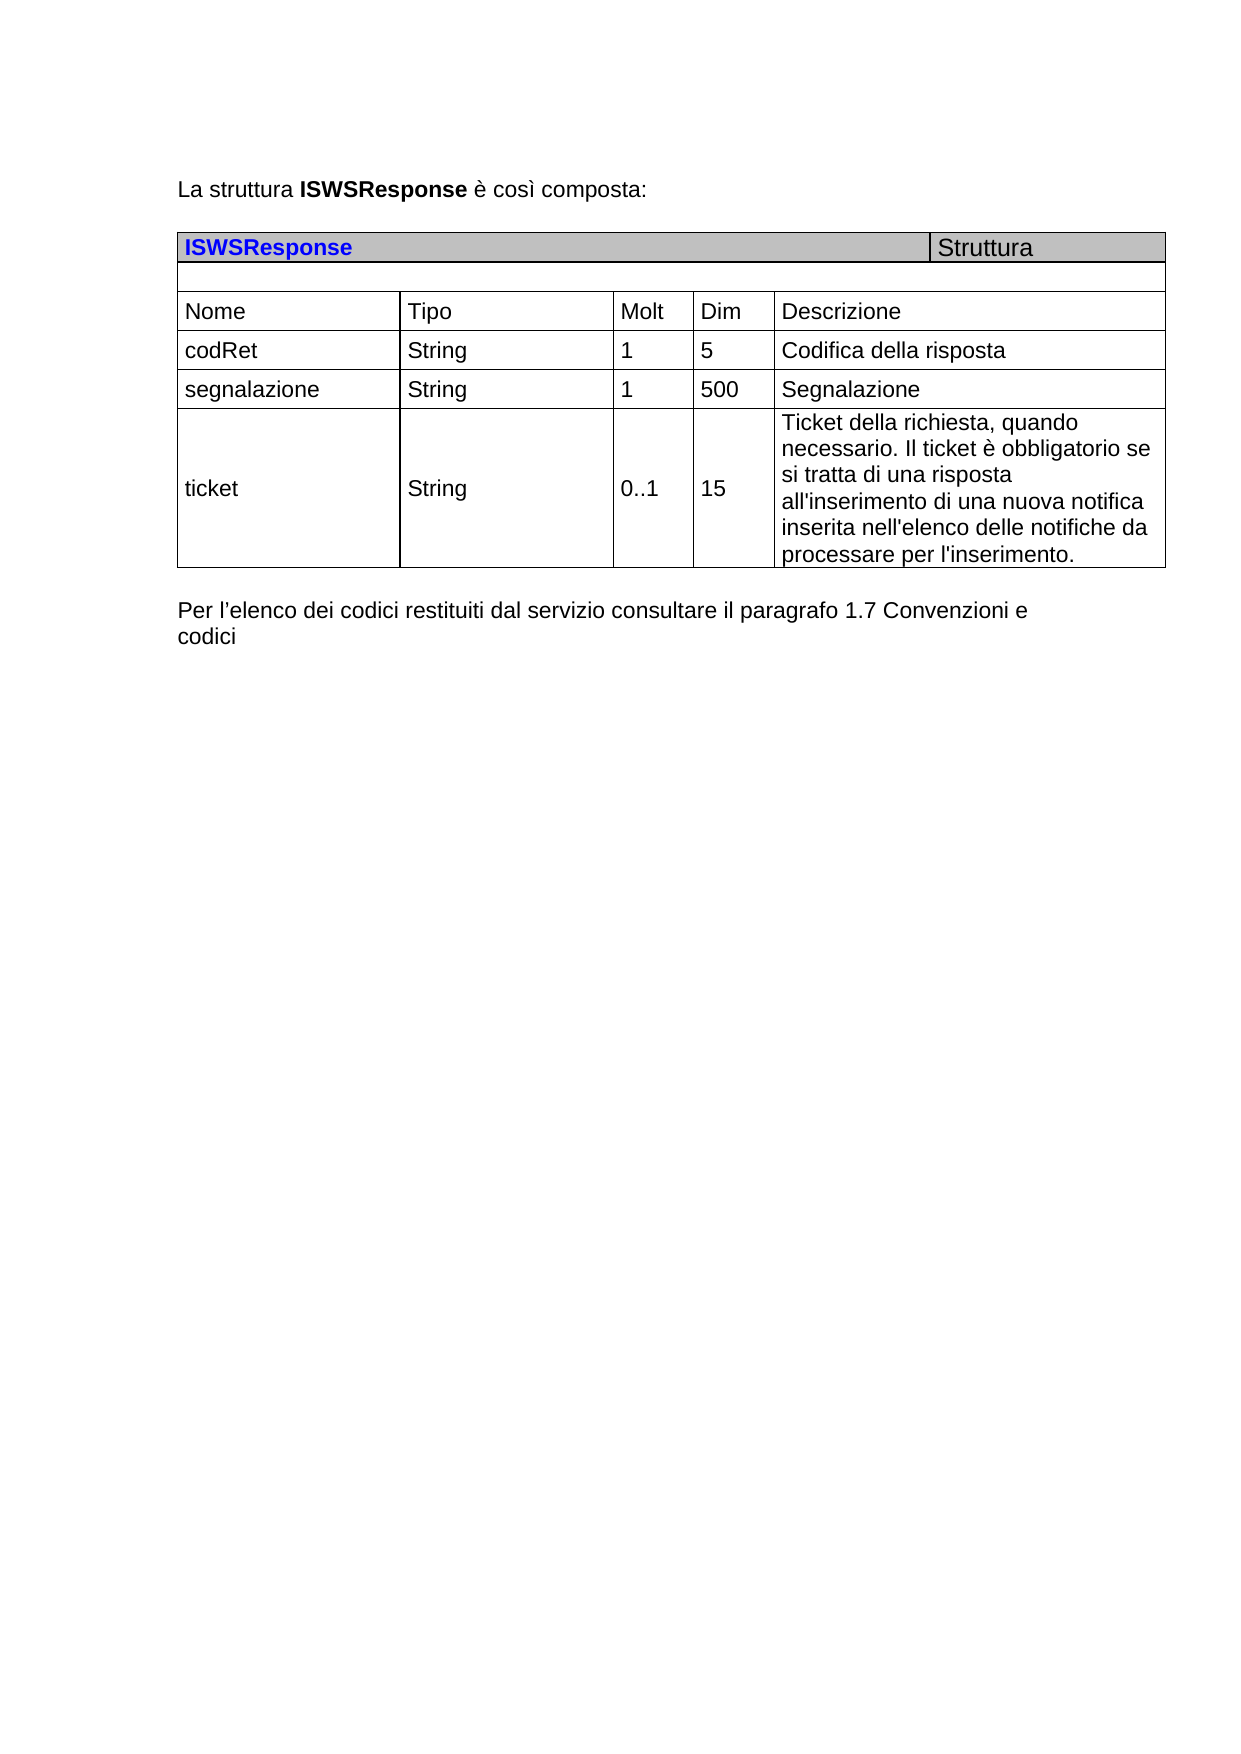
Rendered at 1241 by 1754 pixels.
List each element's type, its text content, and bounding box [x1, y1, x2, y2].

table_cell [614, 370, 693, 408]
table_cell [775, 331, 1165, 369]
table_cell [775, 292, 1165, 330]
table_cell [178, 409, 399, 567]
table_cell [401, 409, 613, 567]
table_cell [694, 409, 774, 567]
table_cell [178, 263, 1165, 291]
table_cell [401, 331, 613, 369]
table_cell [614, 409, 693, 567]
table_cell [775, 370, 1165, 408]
text La struttura ISWSResponse è così composta: [177, 176, 1081, 203]
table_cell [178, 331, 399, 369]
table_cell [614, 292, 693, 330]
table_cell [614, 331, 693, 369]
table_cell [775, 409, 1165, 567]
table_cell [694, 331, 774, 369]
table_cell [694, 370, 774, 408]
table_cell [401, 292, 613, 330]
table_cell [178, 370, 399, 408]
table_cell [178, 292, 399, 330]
text Per l’elenco dei codici restituiti dal servizio consultare il paragrafo 1.7 Convenzioni e codici [177, 597, 1081, 649]
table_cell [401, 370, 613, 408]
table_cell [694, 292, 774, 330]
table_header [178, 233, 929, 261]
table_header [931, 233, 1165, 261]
